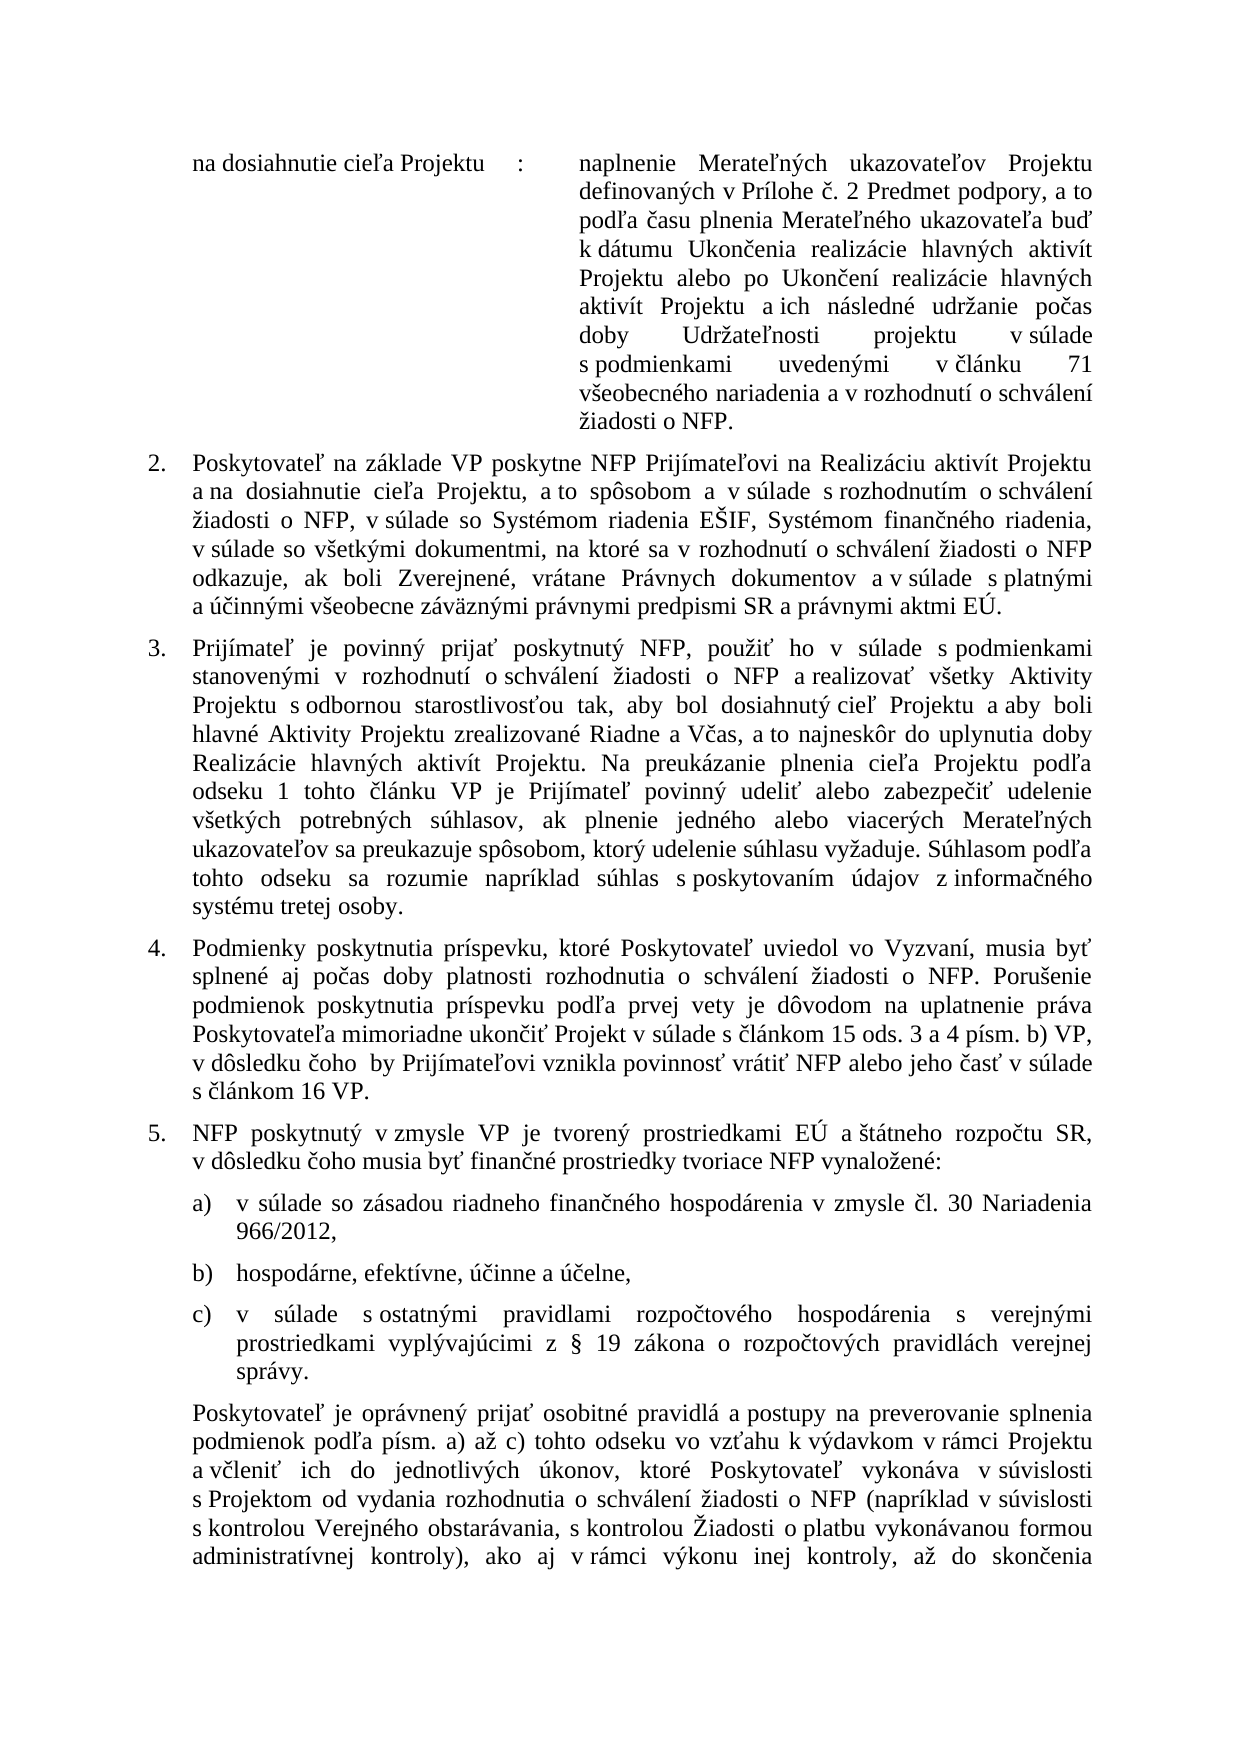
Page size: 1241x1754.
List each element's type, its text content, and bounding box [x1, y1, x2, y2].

list hospodárne, efektívne, účinne a účelne, [192, 1258, 1093, 1286]
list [192, 1398, 1093, 1570]
list v súlade so zásadou riadneho finančného hospodárenia v zmysle čl. 30 Nariadenia 966/2012, [192, 1188, 1093, 1245]
text na dosiahnutie cieľa Projektu : naplnenie Merateľných ukazovateľov Projektu definovaných v Prílohe č. 2 Predmet podpory, a to podľa času plnenia Merateľného ukazovateľa buď k dátumu Ukončenia realizácie hlavných aktivít Projektu alebo po Ukončení realizácie hlavných aktivít Projektu a ich následné udržanie počas doby Udržateľnosti projektu v súlade s podmienkami uvedenými v článku 71 všeobecného nariadenia a v rozhodnutí o schválení žiadosti o NFP. [192, 148, 1093, 435]
list Prijímateľ je povinný prijať poskytnutý NFP, použiť ho v súlade s podmienkami stanovenými v rozhodnutí o schválení žiadosti o NFP a realizovať všetky Aktivity Projektu s odbornou starostlivosťou tak, aby bol dosiahnutý cieľ Projektu a aby boli hlavné Aktivity Projektu zrealizované Riadne a Včas, a to najneskôr do uplynutia doby Realizácie hlavných aktivít Projektu. Na preukázanie plnenia cieľa Projektu podľa odseku 1 tohto článku VP je Prijímateľ povinný udeliť alebo zabezpečiť udelenie všetkých potrebných súhlasov, ak plnenie jedného alebo viacerých Merateľných ukazovateľov sa preukazuje spôsobom, ktorý udelenie súhlasu vyžaduje. Súhlasom podľa tohto odseku sa rozumie napríklad súhlas s poskytovaním údajov z informačného systému tretej osoby. [148, 633, 1093, 920]
list NFP poskytnutý v zmysle VP je tvorený prostriedkami EÚ a štátneho rozpočtu SR, v dôsledku čoho musia byť finančné prostriedky tvoriace NFP vynaložené: [148, 1118, 1093, 1175]
list v súlade s ostatnými pravidlami rozpočtového hospodárenia s verejnými prostriedkami vyplývajúcimi z § 19 zákona o rozpočtových pravidlách verejnej správy. [192, 1299, 1093, 1385]
list Podmienky poskytnutia príspevku, ktoré Poskytovateľ uviedol vo Vyzvaní, musia byť splnené aj počas doby platnosti rozhodnutia o schválení žiadosti o NFP. Porušenie podmienok poskytnutia príspevku podľa prvej vety je dôvodom na uplatnenie práva Poskytovateľa mimoriadne ukončiť Projekt v súlade s článkom 15 ods. 3 a 4 písm. b) VP, v dôsledku čoho by Prijímateľovi vznikla povinnosť vrátiť NFP alebo jeho časť v súlade s článkom 16 VP. [148, 933, 1093, 1105]
list Poskytovateľ na základe VP poskytne NFP Prijímateľovi na Realizáciu aktivít Projektu a na dosiahnutie cieľa Projektu, a to spôsobom a v súlade s rozhodnutím o schválení žiadosti o NFP, v súlade so Systémom riadenia EŠIF, Systémom finančného riadenia, v súlade so všetkými dokumentmi, na ktoré sa v rozhodnutí o schválení žiadosti o NFP odkazuje, ak boli Zverejnené, vrátane Právnych dokumentov a v súlade s platnými a účinnými všeobecne záväznými právnymi predpismi SR a právnymi aktmi EÚ. [148, 448, 1093, 620]
